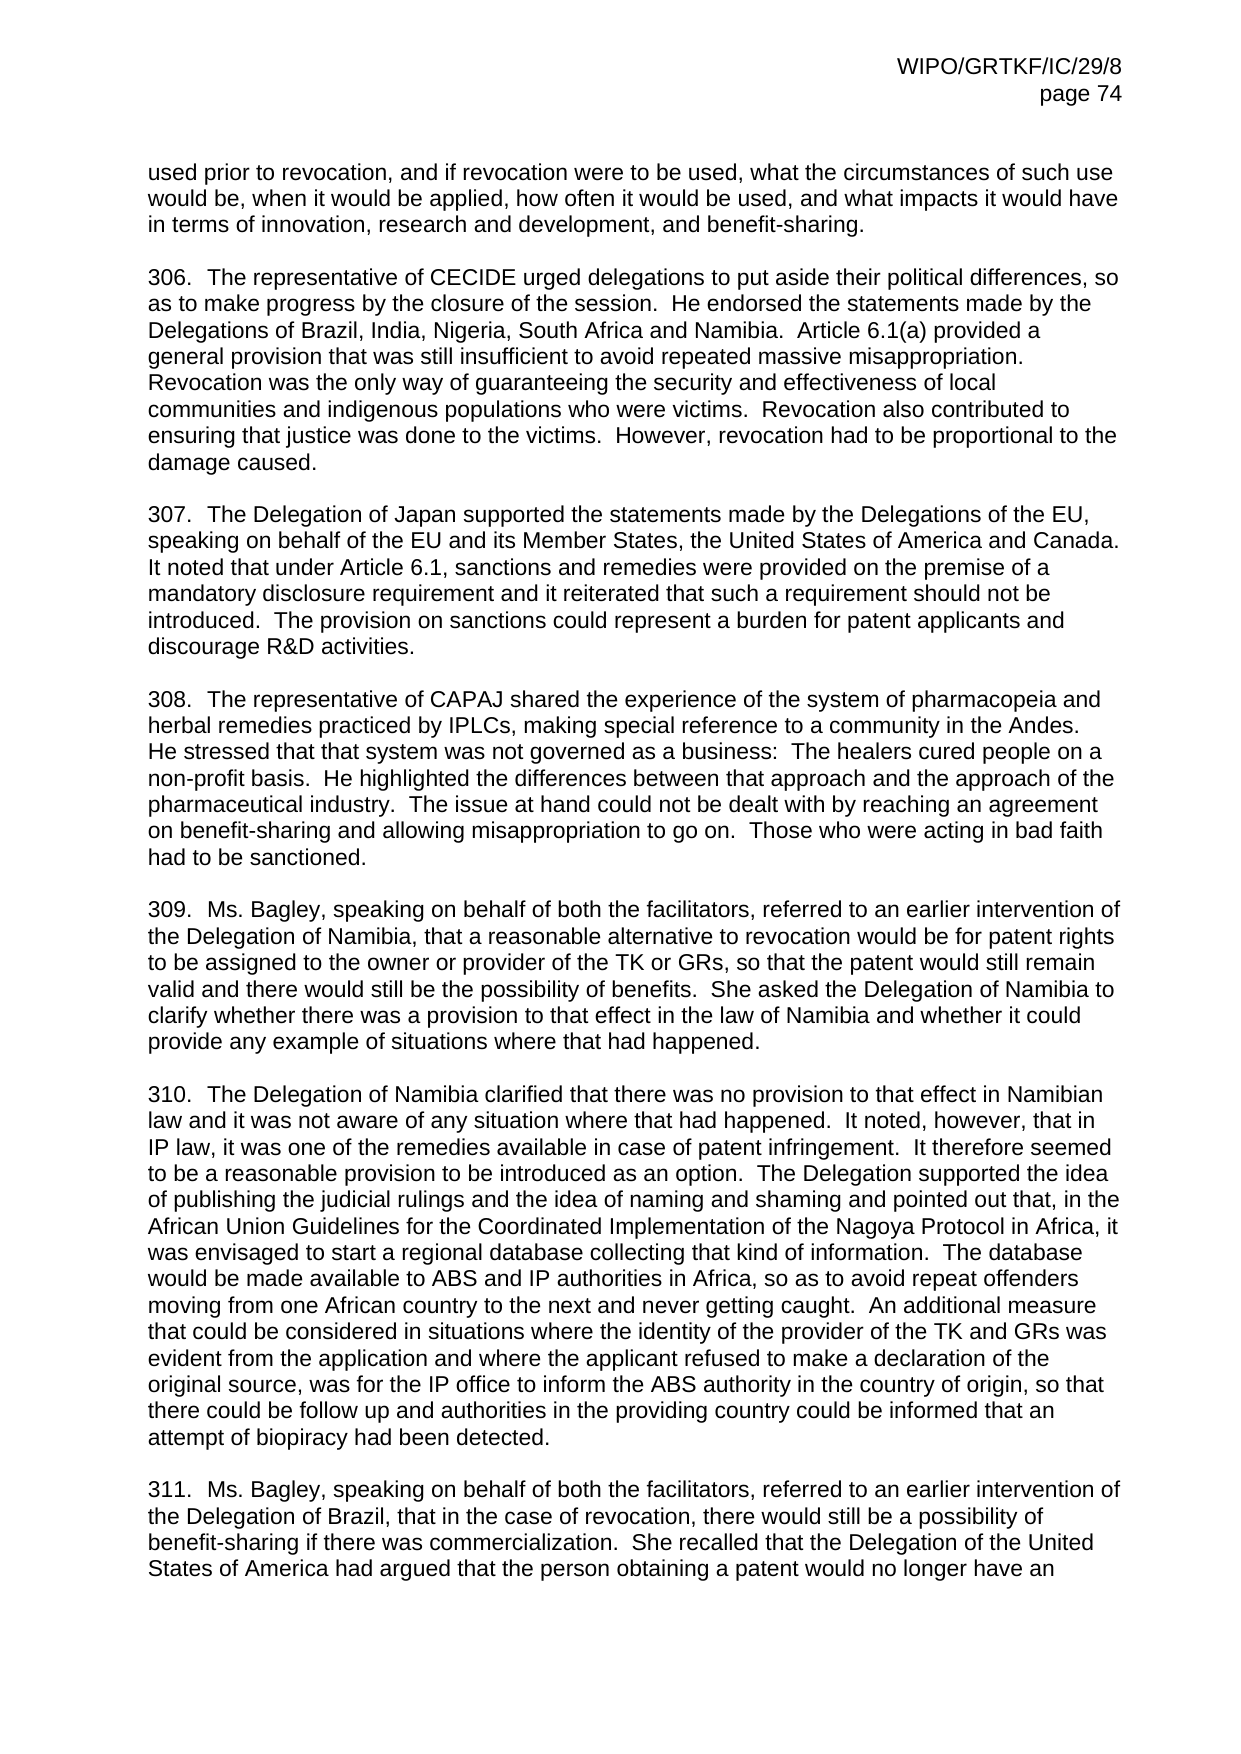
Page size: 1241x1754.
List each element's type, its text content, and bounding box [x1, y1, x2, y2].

list The Delegation of Namibia clarified that there was no provision to that effect in Namibian law and it was not aware of any situation where that had happened. It noted, however, that in IP law, it was one of the remedies available in case of patent infringement. It therefore seemed to be a reasonable provision to be introduced as an option. The Delegation supported the idea of publishing the judicial rulings and the idea of naming and shaming and pointed out that, in the African Union Guidelines for the Coordinated Implementation of the Nagoya Protocol in Africa, it was envisaged to start a regional database collecting that kind of information. The database would be made available to ABS and IP authorities in Africa, so as to avoid repeat offenders moving from one African country to the next and never getting caught. An additional measure that could be considered in situations where the identity of the provider of the TK and GRs was evident from the application and where the applicant refused to make a declaration of the original source, was for the IP office to inform the ABS authority in the country of origin, so that there could be follow up and authorities in the providing country could be informed that an attempt of biopiracy had been detected. [148, 1081, 1122, 1450]
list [148, 1476, 1122, 1582]
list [148, 158, 1122, 238]
list Ms. Bagley, speaking on behalf of both the facilitators, referred to an earlier intervention of the Delegation of Namibia, that a reasonable alternative to revocation would be for patent rights to be assigned to the owner or provider of the TK or GRs, so that the patent would still remain valid and there would still be the possibility of benefits. She asked the Delegation of Namibia to clarify whether there was a provision to that effect in the law of Namibia and whether it could provide any example of situations where that had happened. [148, 896, 1122, 1054]
list The representative of CAPAJ shared the experience of the system of pharmacopeia and herbal remedies practiced by IPLCs, making special reference to a community in the Andes. He stressed that that system was not governed as a business: The healers cured people on a non-profit basis. He highlighted the differences between that approach and the approach of the pharmaceutical industry. The issue at hand could not be dealt with by reaching an agreement on benefit-sharing and allowing misappropriation to go on. Those who were acting in bad faith had to be sanctioned. [148, 686, 1122, 870]
list The Delegation of Japan supported the statements made by the Delegations of the EU, speaking on behalf of the EU and its Member States, the United States of America and Canada. It noted that under Article 6.1, sanctions and remedies were provided on the premise of a mandatory disclosure requirement and it reiterated that such a requirement should not be introduced. The provision on sanctions could represent a burden for patent applicants and discourage R&D activities. [148, 501, 1122, 659]
list The representative of CECIDE urged delegations to put aside their political differences, so as to make progress by the closure of the session. He endorsed the statements made by the Delegations of Brazil, India, Nigeria, South Africa and Namibia. Article 6.1(a) provided a general provision that was still insufficient to avoid repeated massive misappropriation. Revocation was the only way of guaranteeing the security and effectiveness of local communities and indigenous populations who were victims. Revocation also contributed to ensuring that justice was done to the victims. However, revocation had to be proportional to the damage caused. [148, 264, 1122, 475]
